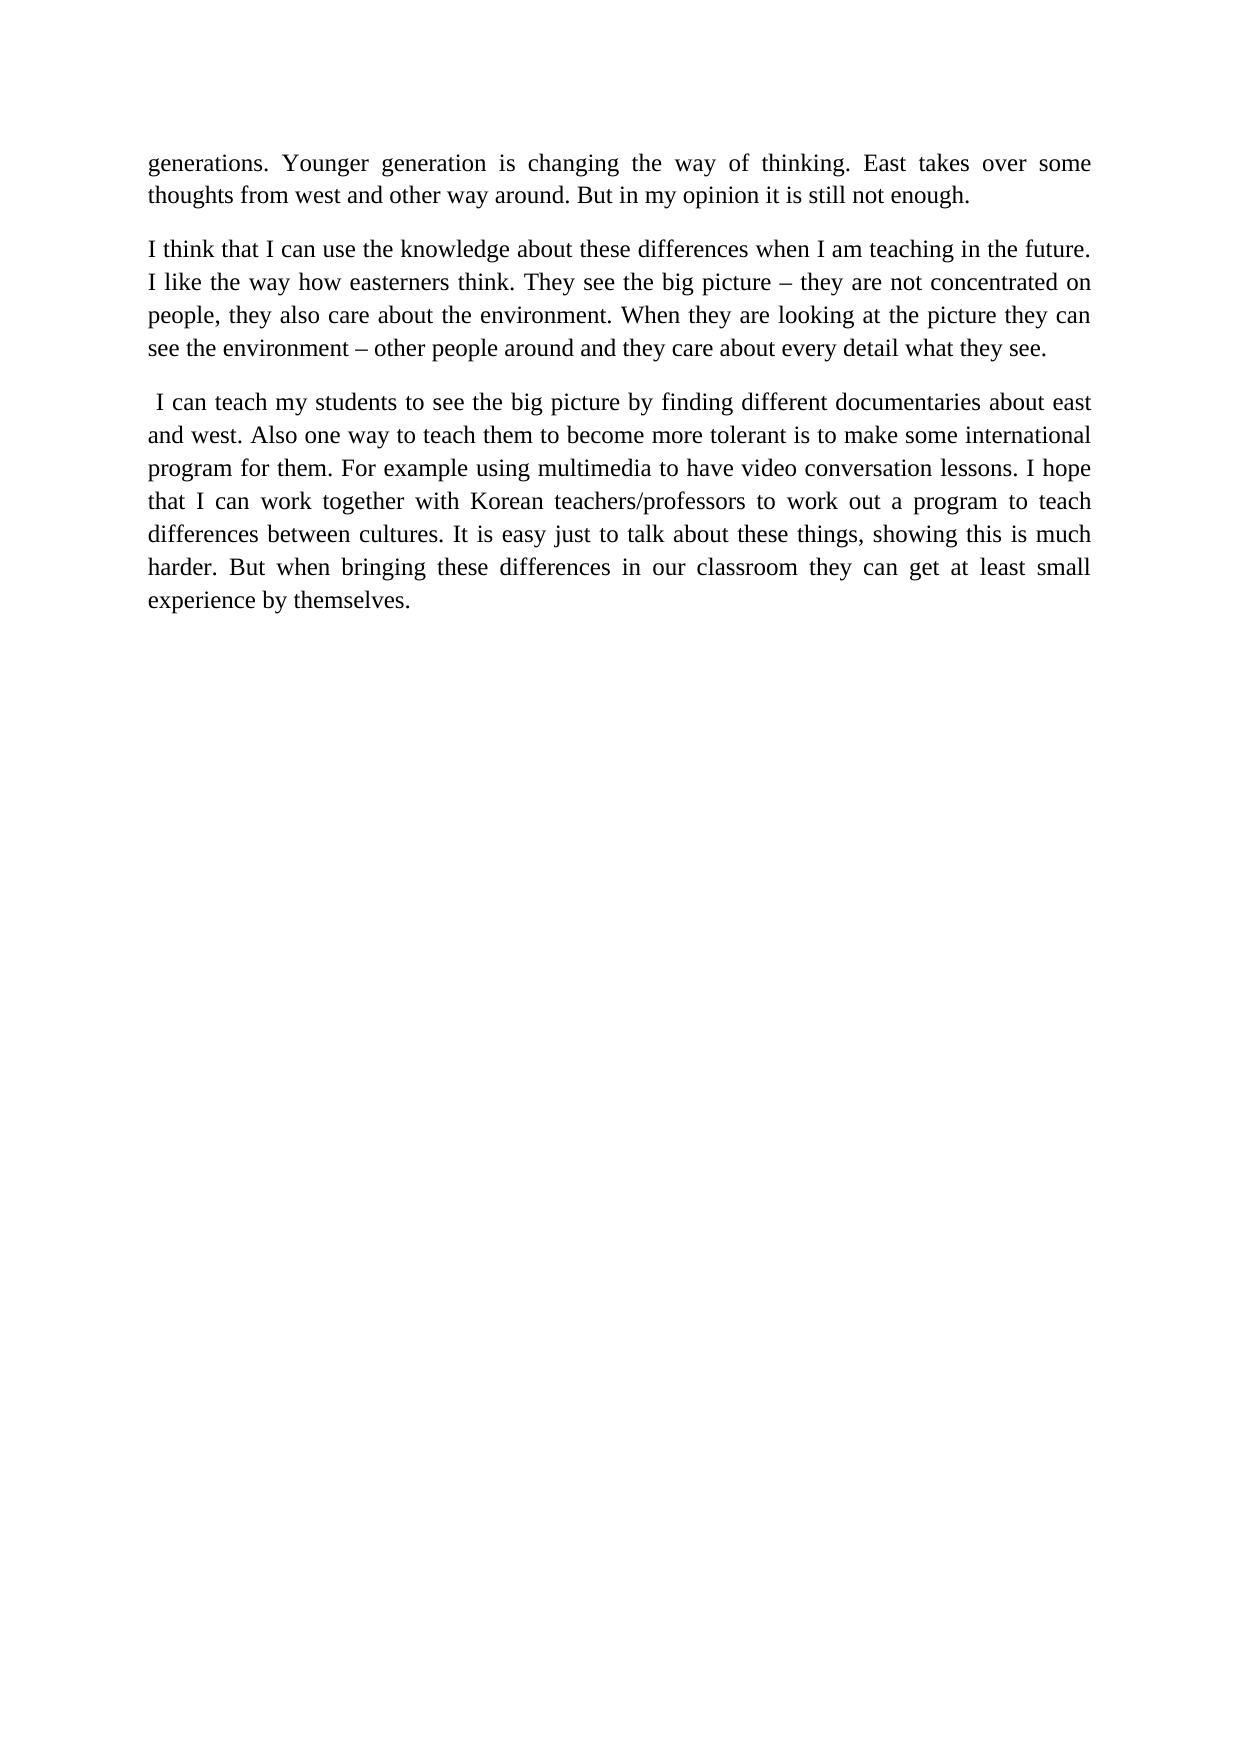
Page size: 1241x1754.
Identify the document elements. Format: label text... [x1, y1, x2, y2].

text I can teach my students to see the big picture by finding different documentaries about east and west. Also one way to teach them to become more tolerant is to make some international program for them. For example using multimedia to have video conversation lessons. I hope that I can work together with Korean teachers/professors to work out a program to teach differences between cultures. It is easy just to talk about these things, showing this is much harder. But when bringing these differences in our classroom they can get at least small experience by themselves. [148, 387, 1093, 614]
text I think that I can use the knowledge about these differences when I am teaching in the future. I like the way how easterners think. They see the big picture – they are not concentrated on people, they also care about the environment. When they are looking at the picture they can see the environment – other people around and they care about every detail what they see. [148, 234, 1093, 362]
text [148, 148, 1093, 209]
